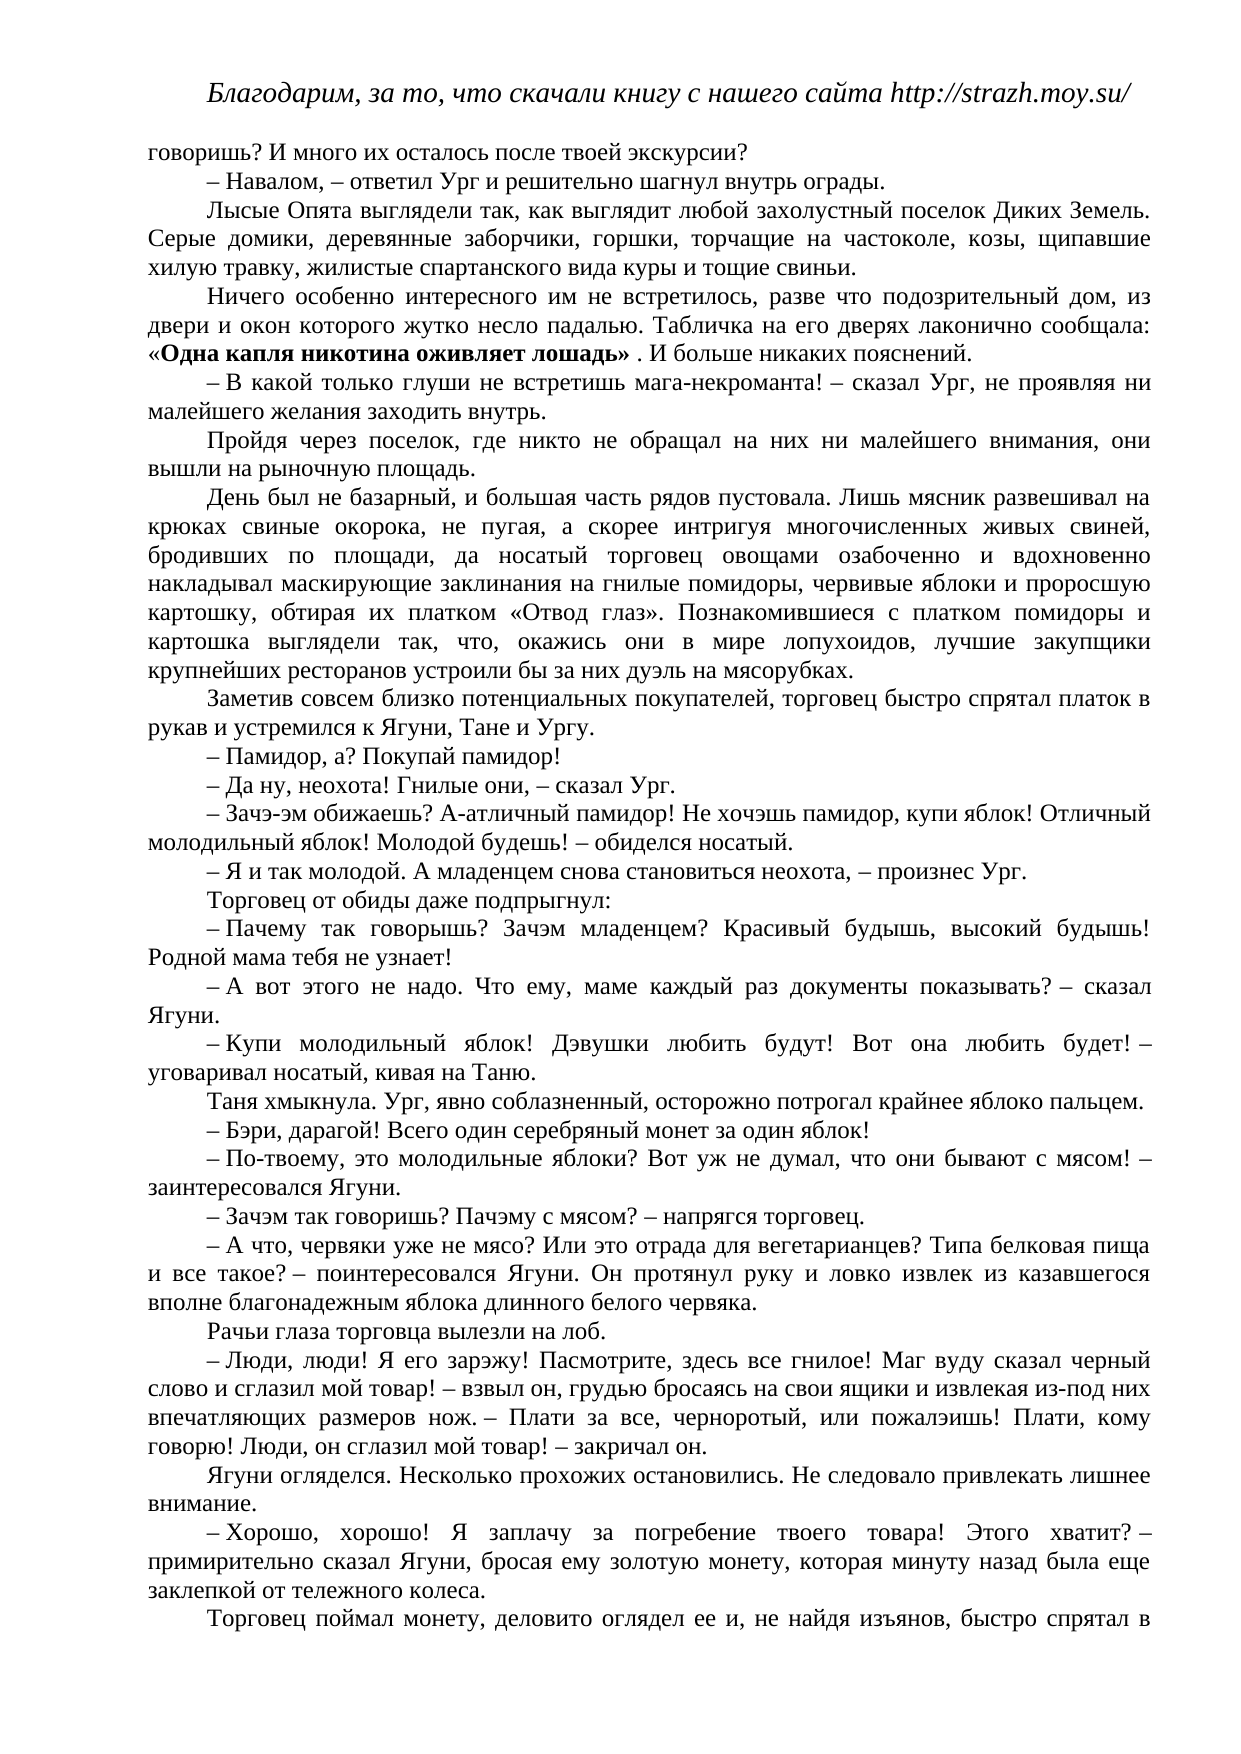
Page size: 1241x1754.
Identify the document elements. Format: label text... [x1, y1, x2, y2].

text – Памидор, а? Покупай памидор! [148, 741, 1152, 770]
text – Хорошо, хорошо! Я заплачу за погребение твоего товара! Этого хватит? – примирительно сказал Ягуни, бросая ему золотую монету, которая минуту назад была еще заклепкой от тележного колеса. [148, 1517, 1152, 1603]
text – Купи молодильный яблок! Дэвушки любить будут! Вот она любить будет! – уговаривал носатый, кивая на Таню. [148, 1028, 1152, 1086]
text – Бэри, дарагой! Всего один серебряный монет за один яблок! [148, 1115, 1152, 1143]
text Лысые Опята выглядели так, как выглядит любой захолустный поселок Диких Земель. Серые домики, деревянные заборчики, горшки, торчащие на частоколе, козы, щипавшие хилую травку, жилистые спартанского вида куры и тощие свиньи. [148, 195, 1152, 281]
text – Да ну, неохота! Гнилые они, – сказал Ург. [148, 770, 1152, 798]
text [148, 137, 1152, 166]
text – Зачэ-эм обижаешь? А-атличный памидор! Не хочэшь памидор, купи яблок! Отличный молодильный яблок! Молодой будешь! – обиделся носатый. [148, 798, 1152, 856]
text – А что, червяки уже не мясо? Или это отрада для вегетарианцев? Типа белковая пища и все такое? – поинтересовался Ягуни. Он протянул руку и ловко извлек из казавшегося вполне благонадежным яблока длинного белого червяка. [148, 1230, 1152, 1316]
text Таня хмыкнула. Ург, явно соблазненный, осторожно потрогал крайнее яблоко пальцем. [148, 1086, 1152, 1115]
text Ягуни огляделся. Несколько прохожих остановились. Не следовало привлекать лишнее внимание. [148, 1460, 1152, 1517]
text Заметив совсем близко потенциальных покупателей, торговец быстро спрятал платок в рукав и устремился к Ягуни, Тане и Ургу. [148, 683, 1152, 741]
text – А вот этого не надо. Что ему, маме каждый раз документы показывать? – сказал Ягуни. [148, 971, 1152, 1028]
text Рачьи глаза торговца вылезли на лоб. [148, 1316, 1152, 1345]
text Торговец от обиды даже подпрыгнул: [148, 885, 1152, 913]
text – Пачему так говорышь? Зачэм младенцем? Красивый будышь, высокий будышь! Родной мама тебя не узнает! [148, 913, 1152, 971]
text – Навалом, – ответил Ург и решительно шагнул внутрь ограды. [148, 166, 1152, 195]
text День был не базарный, и большая часть рядов пустовала. Лишь мясник развешивал на крюках свиные окорока, не пугая, а скорее интригуя многочисленных живых свиней, бродивших по площади, да носатый торговец овощами озабоченно и вдохновенно накладывал маскирующие заклинания на гнилые помидоры, червивые яблоки и проросшую картошку, обтирая их платком «Отвод глаз». Познакомившиеся с платком помидоры и картошка выглядели так, что, окажись они в мире лопухоидов, лучшие закупщики крупнейших ресторанов устроили бы за них дуэль на мясорубках. [148, 482, 1152, 683]
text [148, 1603, 1152, 1632]
text Пройдя через поселок, где никто не обращал на них ни малейшего внимания, они вышли на рыночную площадь. [148, 425, 1152, 482]
text – По-твоему, это молодильные яблоки? Вот уж не думал, что они бывают с мясом! – заинтересовался Ягуни. [148, 1143, 1152, 1201]
text – Зачэм так говоришь? Пачэму с мясом? – напрягся торговец. [148, 1201, 1152, 1230]
text Ничего особенно интересного им не встретилось, разве что подозрительный дом, из двери и окон которого жутко несло падалью. Табличка на его дверях лаконично сообщала: «Одна капля никотина оживляет лошадь» . И больше никаких пояснений. [148, 281, 1152, 367]
text – Я и так молодой. А младенцем снова становиться неохота, – произнес Ург. [148, 856, 1152, 885]
text – Люди, люди! Я его зарэжу! Пасмотрите, здесь все гнилое! Маг вуду сказал черный слово и сглазил мой товар! – взвыл он, грудью бросаясь на свои ящики и извлекая из-под них впечатляющих размеров нож. – Плати за все, черноротый, или пожалэишь! Плати, кому говорю! Люди, он сглазил мой товар! – закричал он. [148, 1345, 1152, 1460]
text – В какой только глуши не встретишь мага-некроманта! – сказал Ург, не проявляя ни малейшего желания заходить внутрь. [148, 367, 1152, 425]
